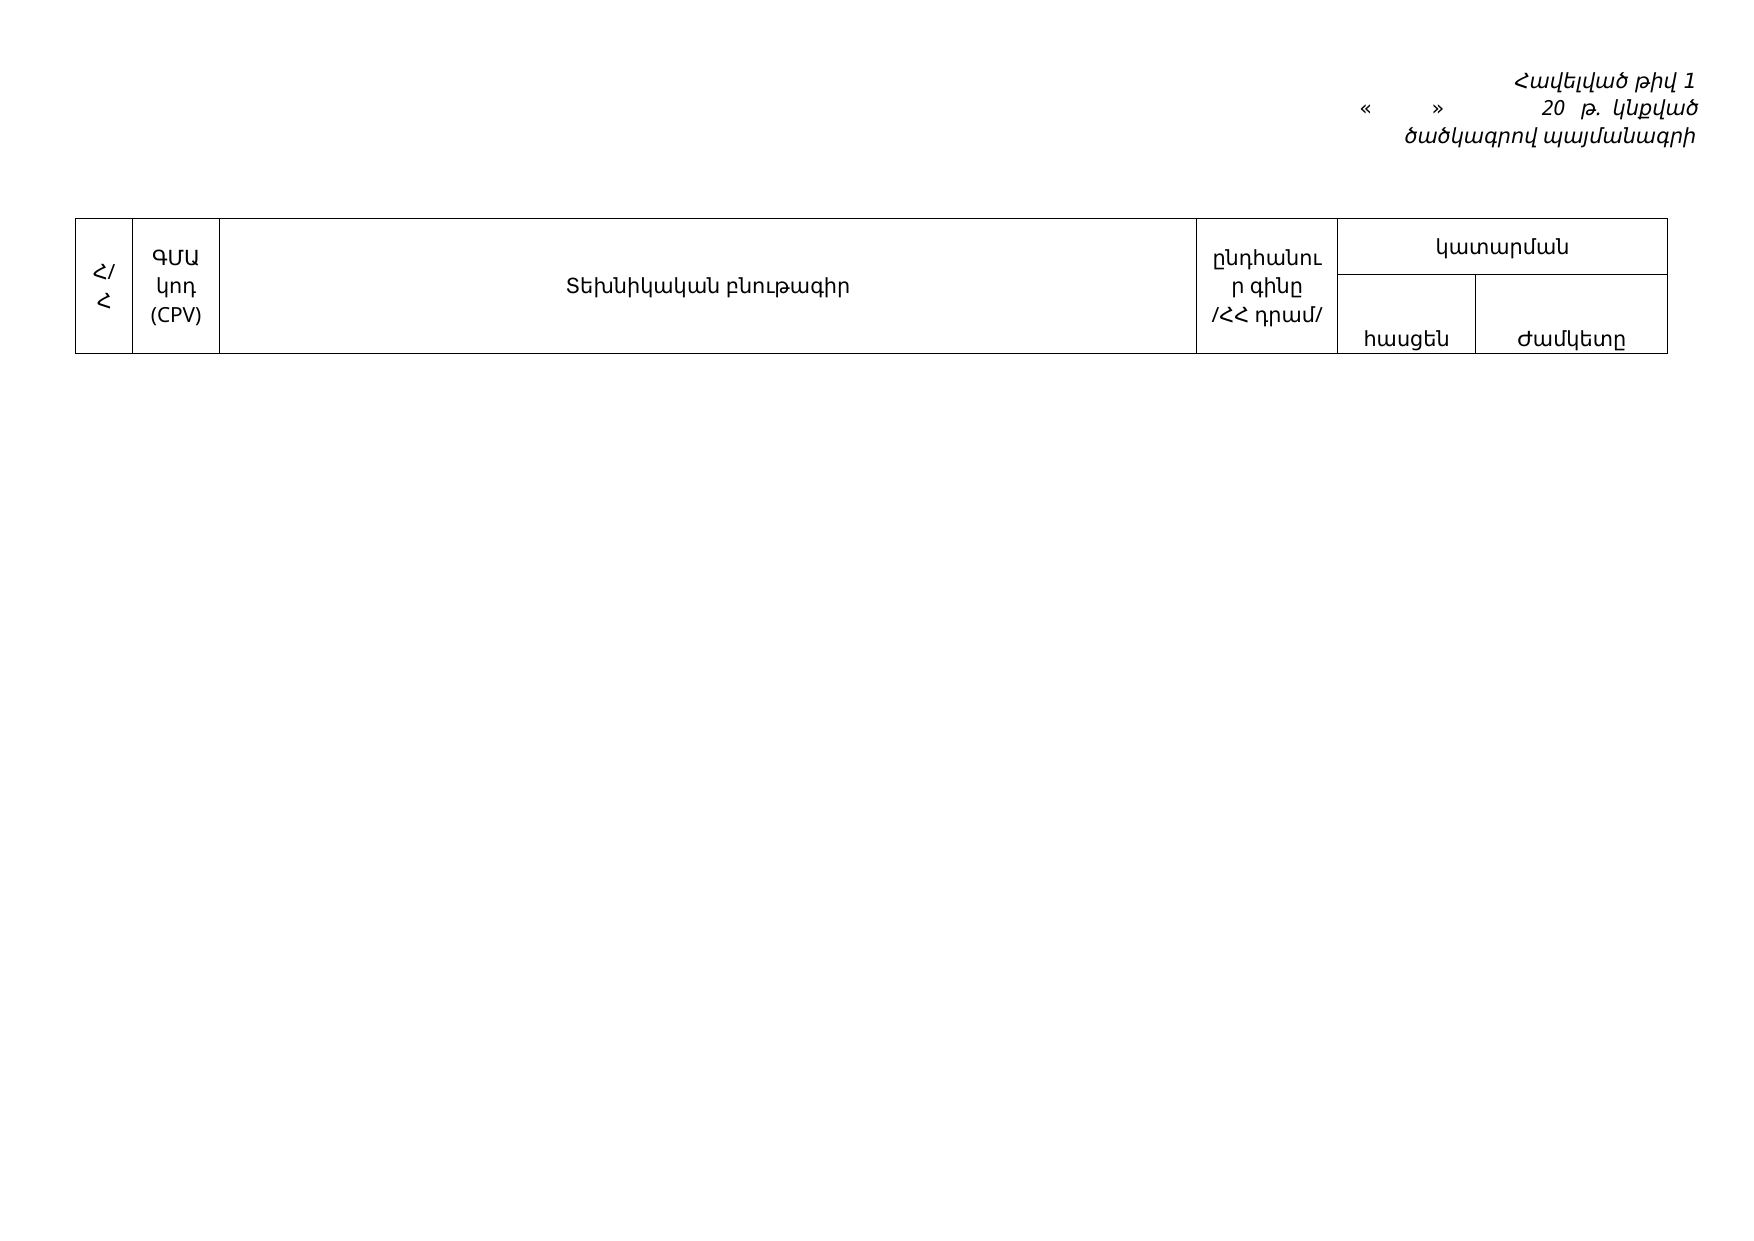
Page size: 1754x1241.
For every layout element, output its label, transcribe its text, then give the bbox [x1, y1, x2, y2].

text « » 20 թ. կնքված [75, 93, 1698, 122]
table_cell հասցեն [1338, 275, 1475, 352]
table_cell Ժամկետը [1476, 275, 1667, 352]
text ծածկագրով պայմանագրի [75, 122, 1698, 150]
table_header ընդհանուր գինը /ՀՀ դրամ/ [1197, 219, 1337, 352]
text Հավելված թիվ 1 [75, 69, 1698, 93]
table_header կատարման [1338, 219, 1667, 274]
table_header Հ/Հ [76, 219, 132, 352]
table_header Տեխնիկական բնութագիր [220, 219, 1196, 352]
table_header ԳՄԱ կոդ (CPV) [133, 219, 219, 352]
